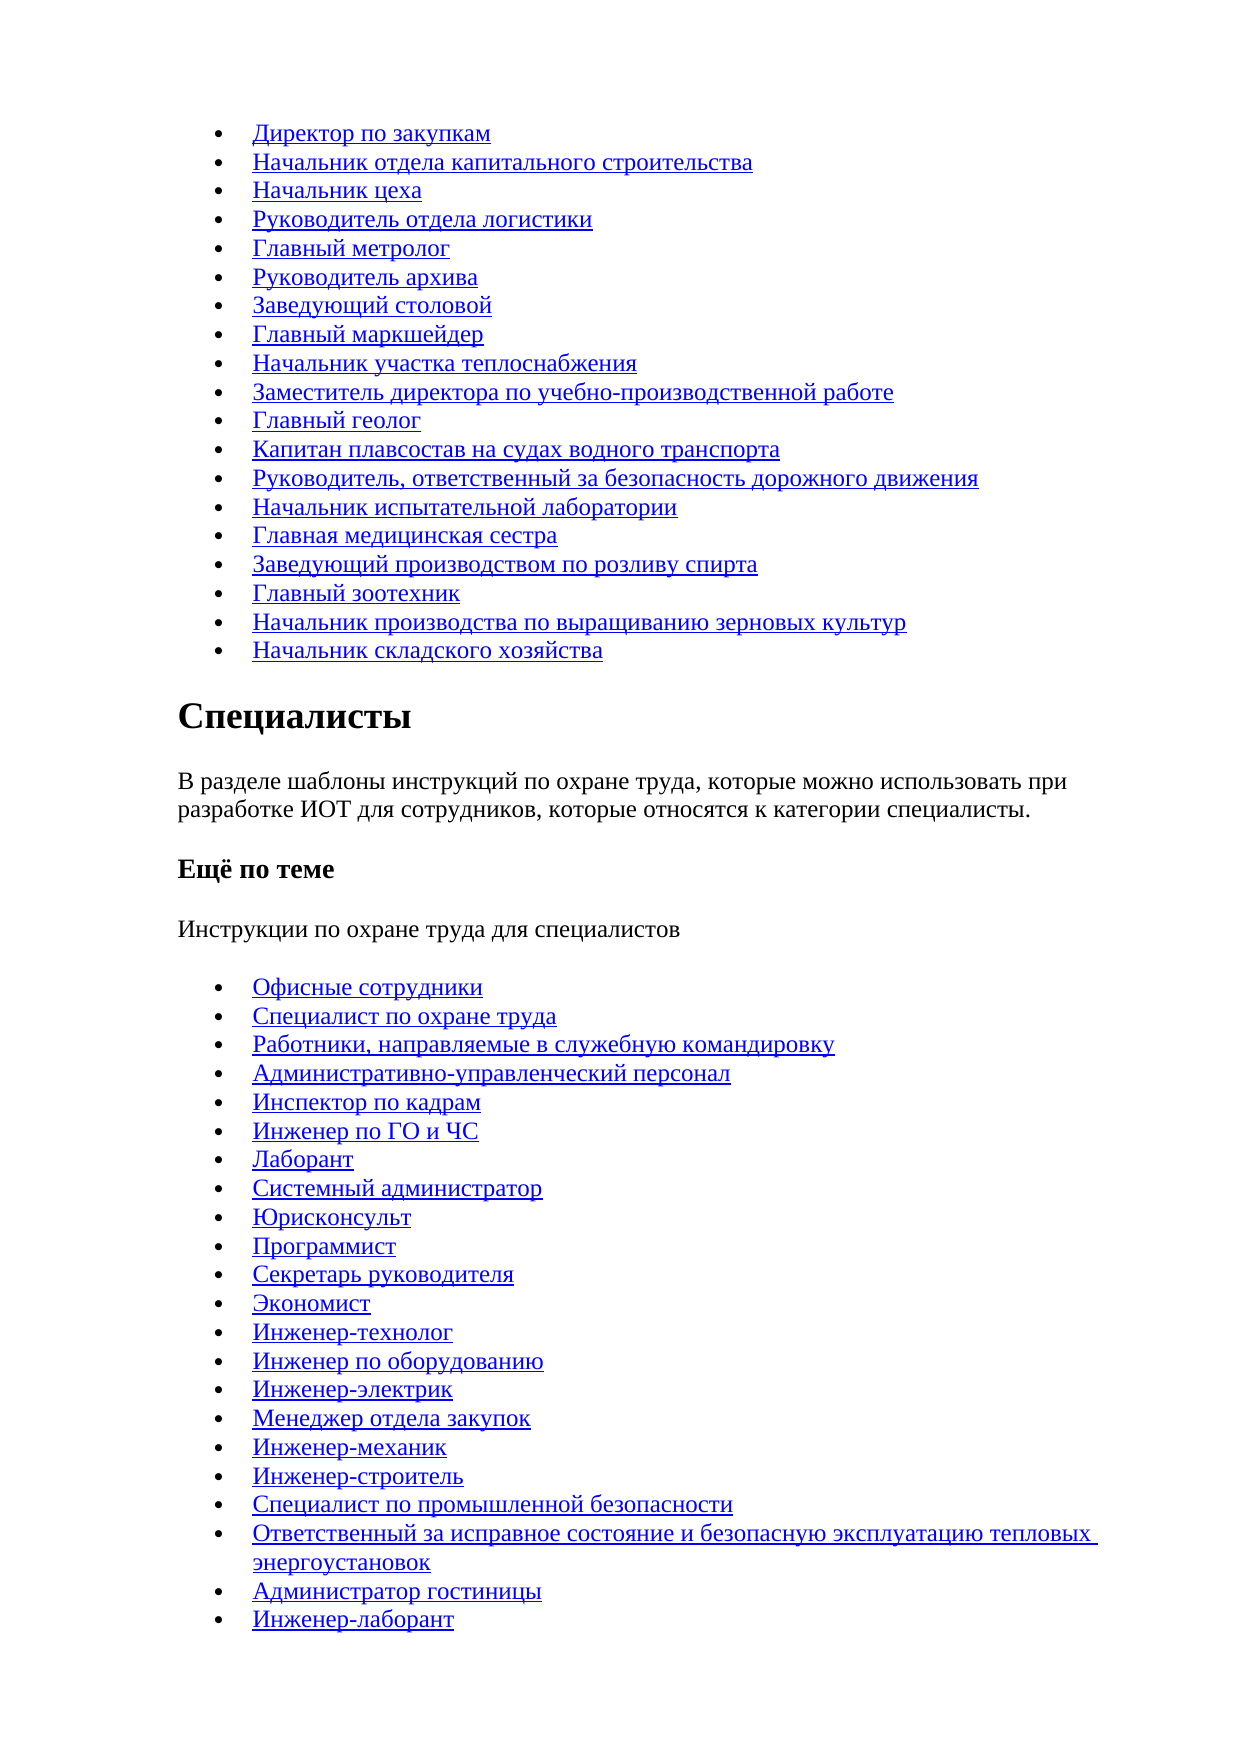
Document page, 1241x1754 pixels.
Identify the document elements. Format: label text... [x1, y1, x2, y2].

list Начальник участка теплоснабжения [215, 348, 1152, 377]
list Руководитель архива [215, 262, 1152, 291]
list Специалист по промышленной безопасности [215, 1489, 1152, 1518]
list Инженер-механик [215, 1432, 1152, 1461]
list Программист [215, 1231, 1152, 1259]
list Главный маркшейдер [215, 319, 1152, 348]
list Системный администратор [215, 1173, 1152, 1202]
list Начальник отдела капитального строительства [215, 147, 1152, 176]
list Инженер по оборудованию [215, 1346, 1152, 1374]
text Специалисты [177, 693, 1152, 737]
list Капитан плавсостав на судах водного транспорта [215, 434, 1152, 463]
list Офисные сотрудники [215, 972, 1152, 1001]
list Работники, направляемые в служебную командировку [215, 1029, 1152, 1058]
list Заместитель директора по учебно-производственной работе [215, 377, 1152, 406]
list Специалист по охране труда [215, 1001, 1152, 1029]
list Инженер по ГО и ЧС [215, 1116, 1152, 1144]
list Лаборант [215, 1144, 1152, 1173]
list Секретарь руководителя [215, 1259, 1152, 1288]
list Начальник цеха [215, 176, 1152, 204]
list Административно-управленческий персонал [215, 1058, 1152, 1087]
list Начальник испытательной лаборатории [215, 492, 1152, 521]
list Инженер-электрик [215, 1374, 1152, 1403]
list Инженер-строитель [215, 1461, 1152, 1489]
list Юрисконсульт [215, 1202, 1152, 1231]
list Директор по закупкам [215, 118, 1152, 147]
list Ответственный за исправное состояние и безопасную эксплуатацию тепловых энергоустановок [215, 1518, 1152, 1576]
text Ещё по теме [177, 852, 1152, 885]
list Руководитель, ответственный за безопасность дорожного движения [215, 463, 1152, 492]
list Инженер-технолог [215, 1317, 1152, 1346]
text Инструкции по охране труда для специалистов [177, 914, 1152, 943]
list Инспектор по кадрам [215, 1087, 1152, 1116]
list Начальник складского хозяйства [215, 636, 1152, 664]
list Инженер-лаборант [215, 1604, 1152, 1633]
list Руководитель отдела логистики [215, 204, 1152, 233]
list Главный зоотехник [215, 578, 1152, 607]
list Начальник производства по выращиванию зерновых культур [215, 607, 1152, 636]
list Экономист [215, 1288, 1152, 1317]
list Администратор гостиницы [215, 1576, 1152, 1604]
list Главный геолог [215, 406, 1152, 434]
list Заведующий производством по розливу спирта [215, 549, 1152, 578]
list Заведующий столовой [215, 291, 1152, 319]
list Главная медицинская сестра [215, 521, 1152, 549]
list Менеджер отдела закупок [215, 1403, 1152, 1432]
list Главный метролог [215, 233, 1152, 262]
text В разделе шаблоны инструкций по охране труда, которые можно использовать при разработке ИОТ для сотрудников, которые относятся к категории специалисты. [177, 766, 1152, 823]
